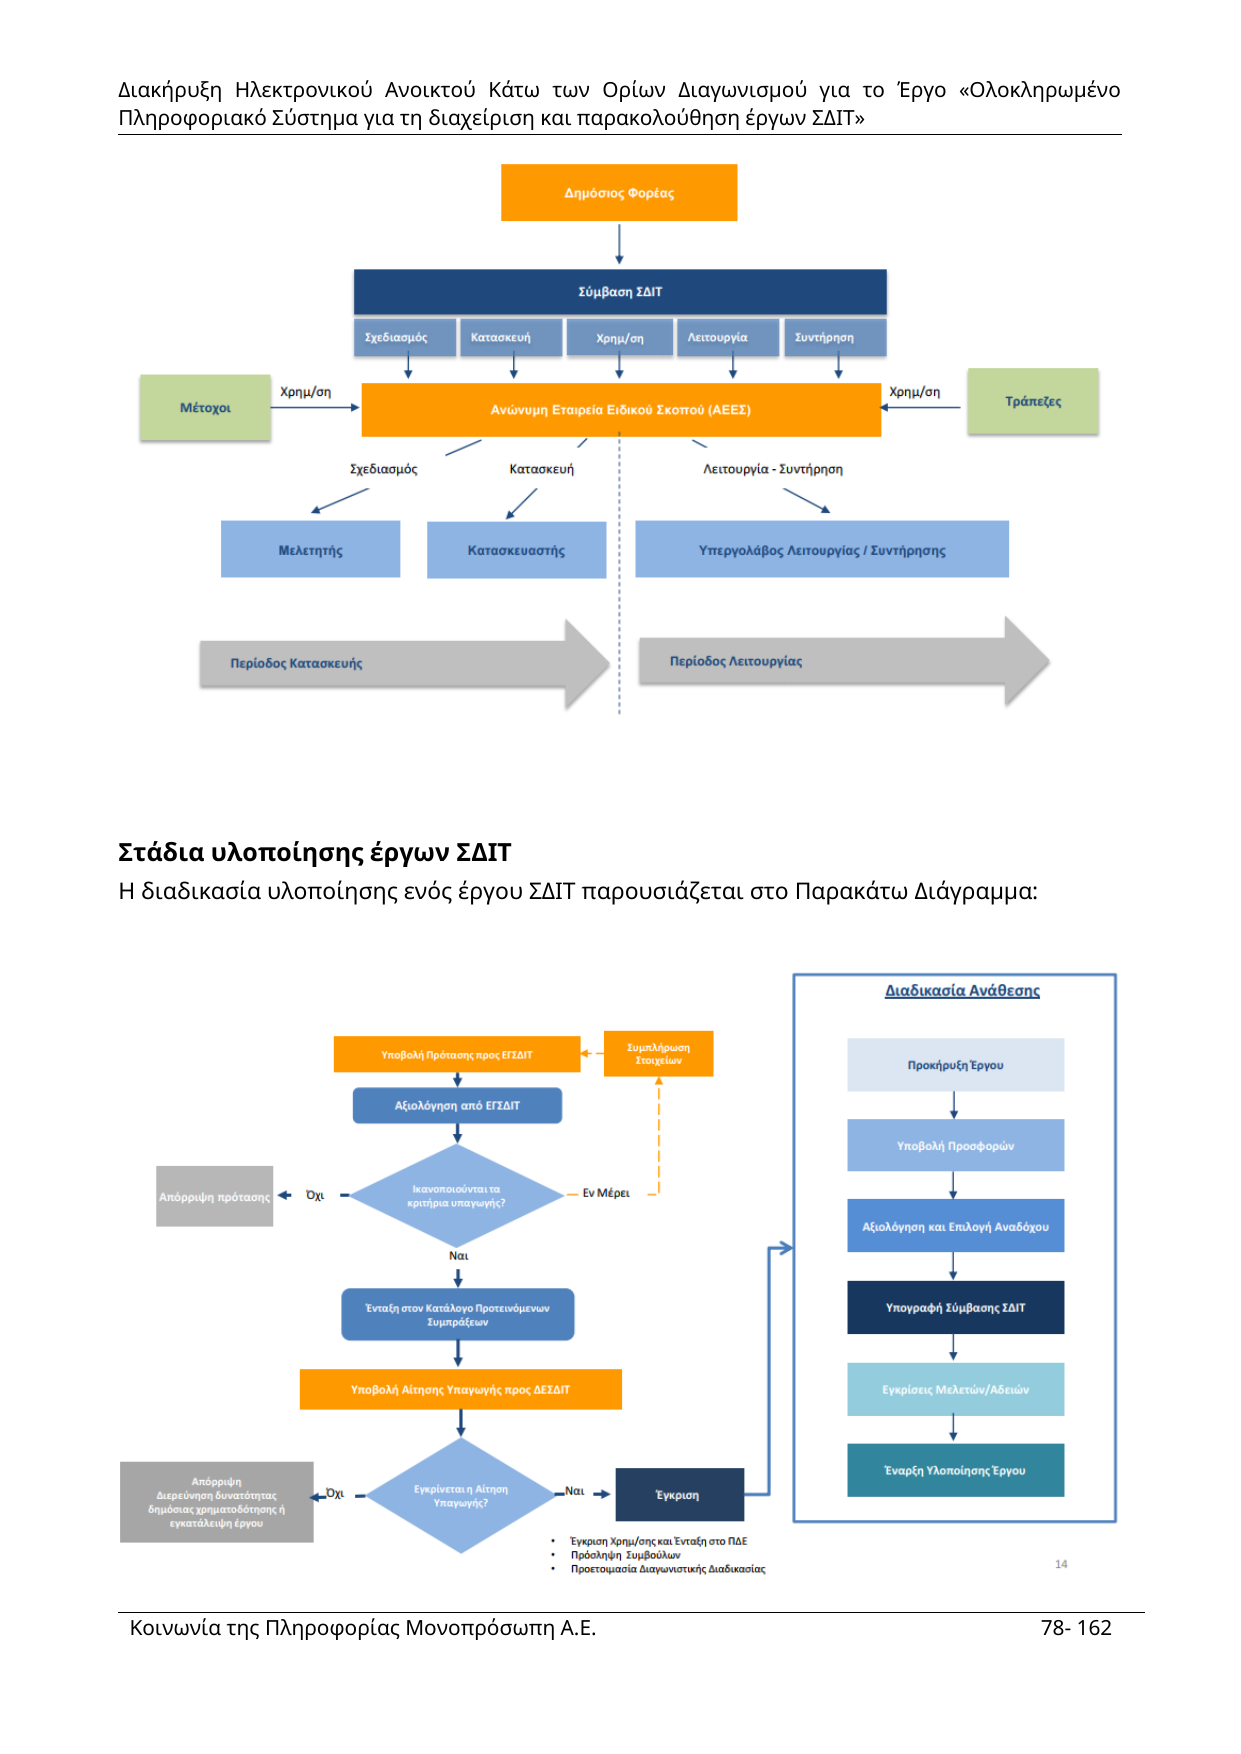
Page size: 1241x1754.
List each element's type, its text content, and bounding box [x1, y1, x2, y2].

text Η διαδικασία υλοποίησης ενός έργου ΣΔΙΤ παρουσιάζεται στο Παρακάτω Διάγραμμα: [118, 875, 1122, 906]
picture [118, 147, 1123, 716]
picture [118, 950, 1123, 1582]
text Στάδια υλοποίησης έργων ΣΔΙΤ [118, 835, 1122, 869]
